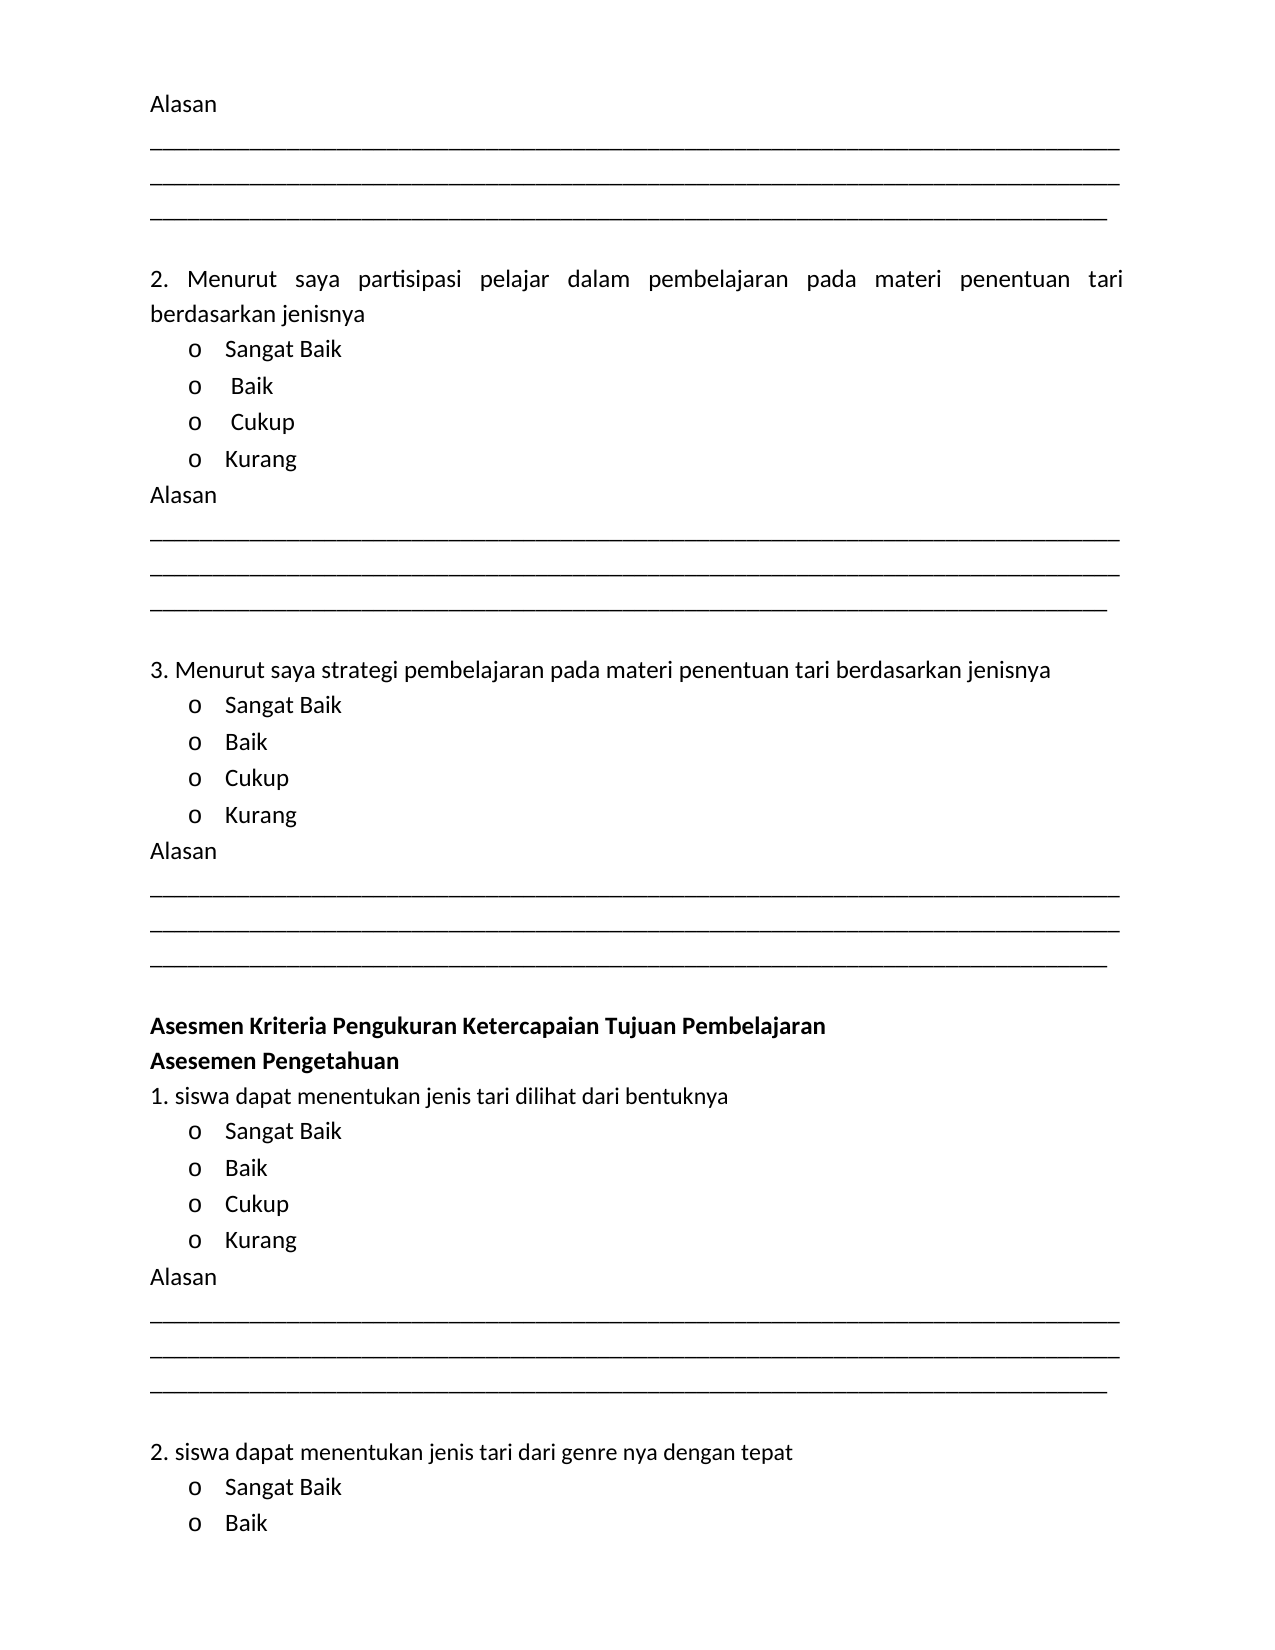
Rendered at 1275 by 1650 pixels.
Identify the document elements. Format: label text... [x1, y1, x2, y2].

list Baik [187, 1152, 1125, 1183]
text Asesmen Kriteria Pengukuran Ketercapaian Tujuan Pembelajaran [150, 1010, 1125, 1041]
list Cukup [187, 1188, 1125, 1220]
list Sangat Baik [187, 1115, 1125, 1147]
text Alasan [150, 835, 1125, 866]
list Cukup [187, 407, 1125, 438]
text 2. Menurut saya partisipasi pelajar dalam pembelajaran pada materi penentuan tari berdasarkan jenisnya [150, 264, 1125, 329]
list Sangat Baik [187, 334, 1125, 365]
text 2. siswa dapat menentukan jenis tari dari genre nya dengan tepat [150, 1436, 1125, 1467]
list Kurang [187, 443, 1125, 475]
list Baik [187, 726, 1125, 758]
list Sangat Baik [187, 1471, 1125, 1503]
list Baik [187, 370, 1125, 402]
text Asesemen Pengetahuan [150, 1045, 1125, 1076]
list Cukup [187, 762, 1125, 794]
list Kurang [187, 1225, 1125, 1256]
text Alasan [150, 1261, 1125, 1292]
text 3. Menurut saya strategi pembelajaran pada materi penentuan tari berdasarkan jenisnya [150, 654, 1125, 685]
list Kurang [187, 799, 1125, 831]
text Alasan [150, 479, 1125, 510]
list Baik [187, 1508, 1125, 1539]
text 1. siswa dapat menentukan jenis tari dilihat dari bentuknya [150, 1080, 1125, 1111]
list Sangat Baik [187, 689, 1125, 721]
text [150, 1296, 1125, 1397]
text Alasan [150, 89, 1125, 119]
